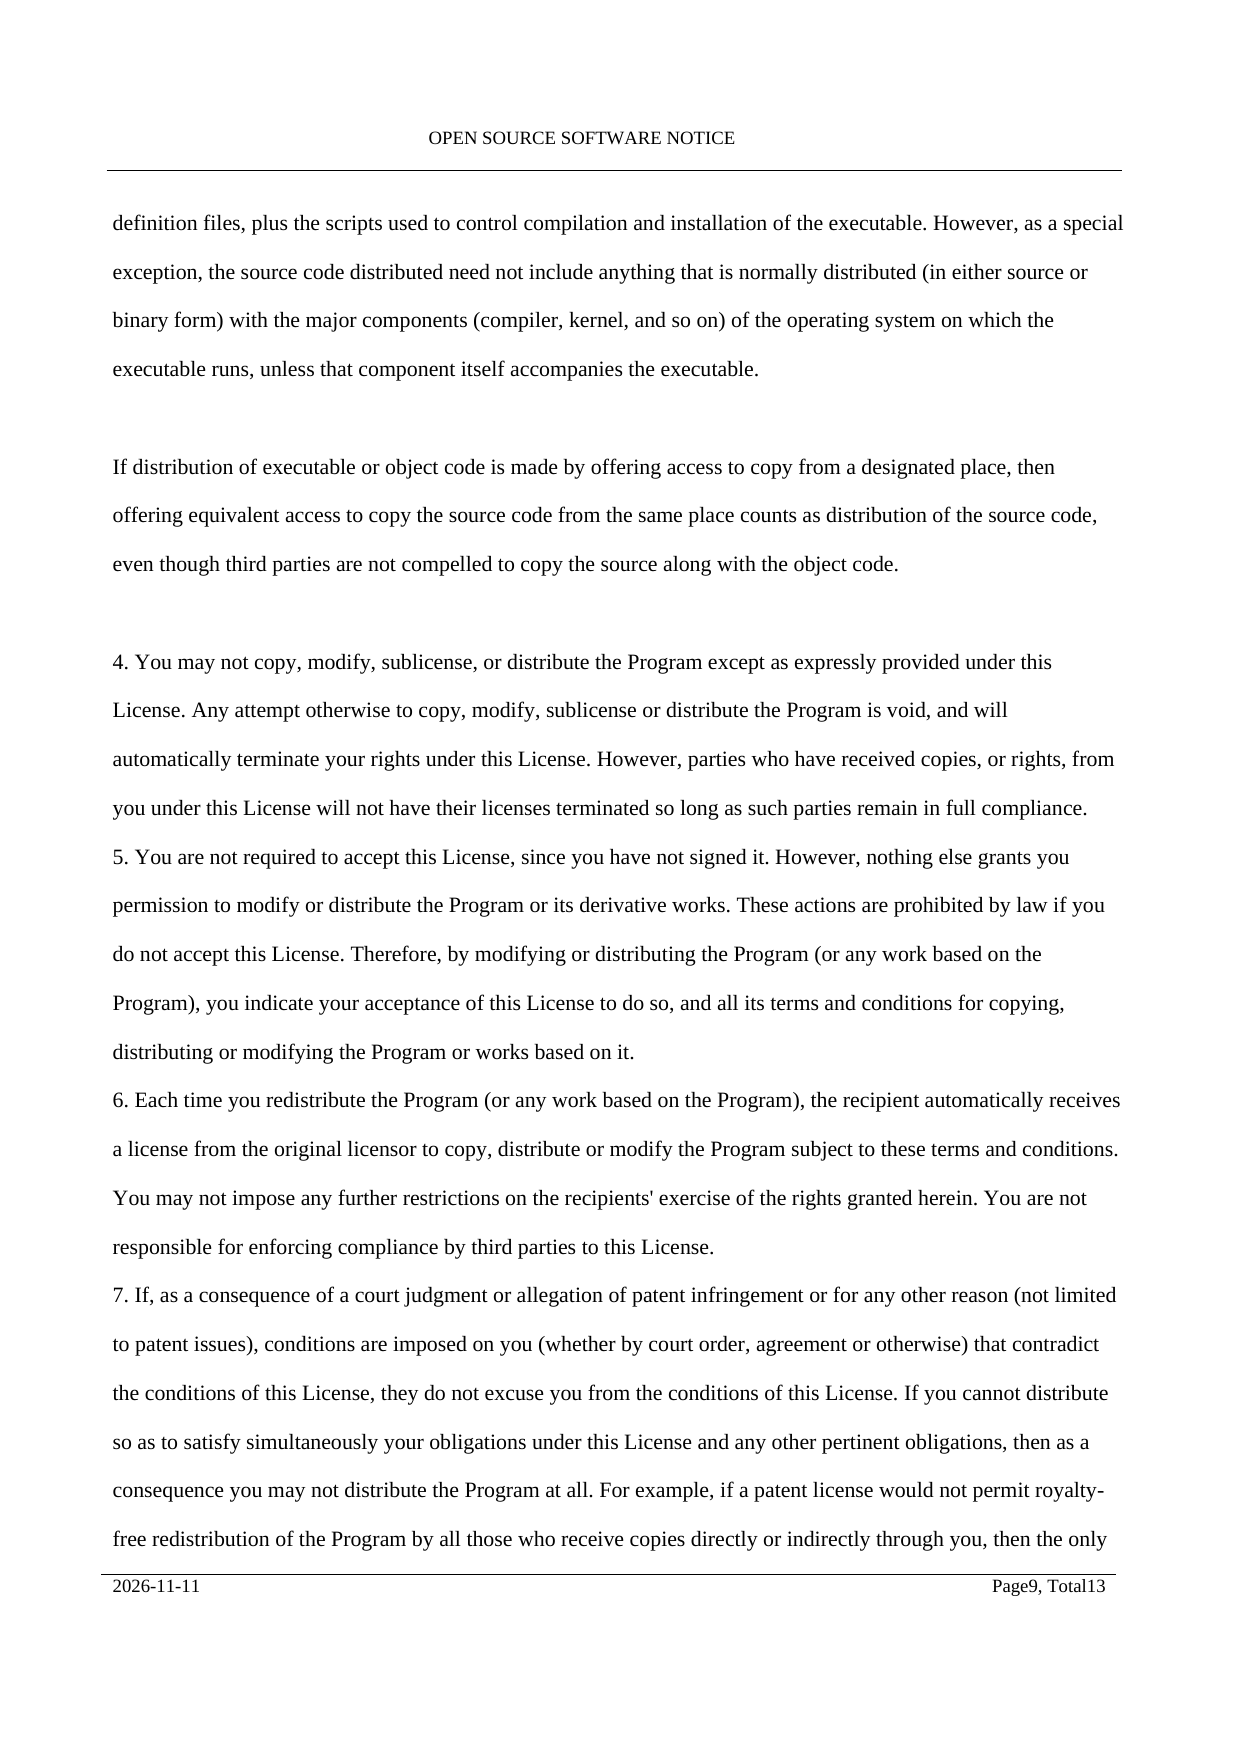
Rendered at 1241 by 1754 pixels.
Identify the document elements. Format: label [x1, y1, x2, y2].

text [112, 206, 1128, 1555]
